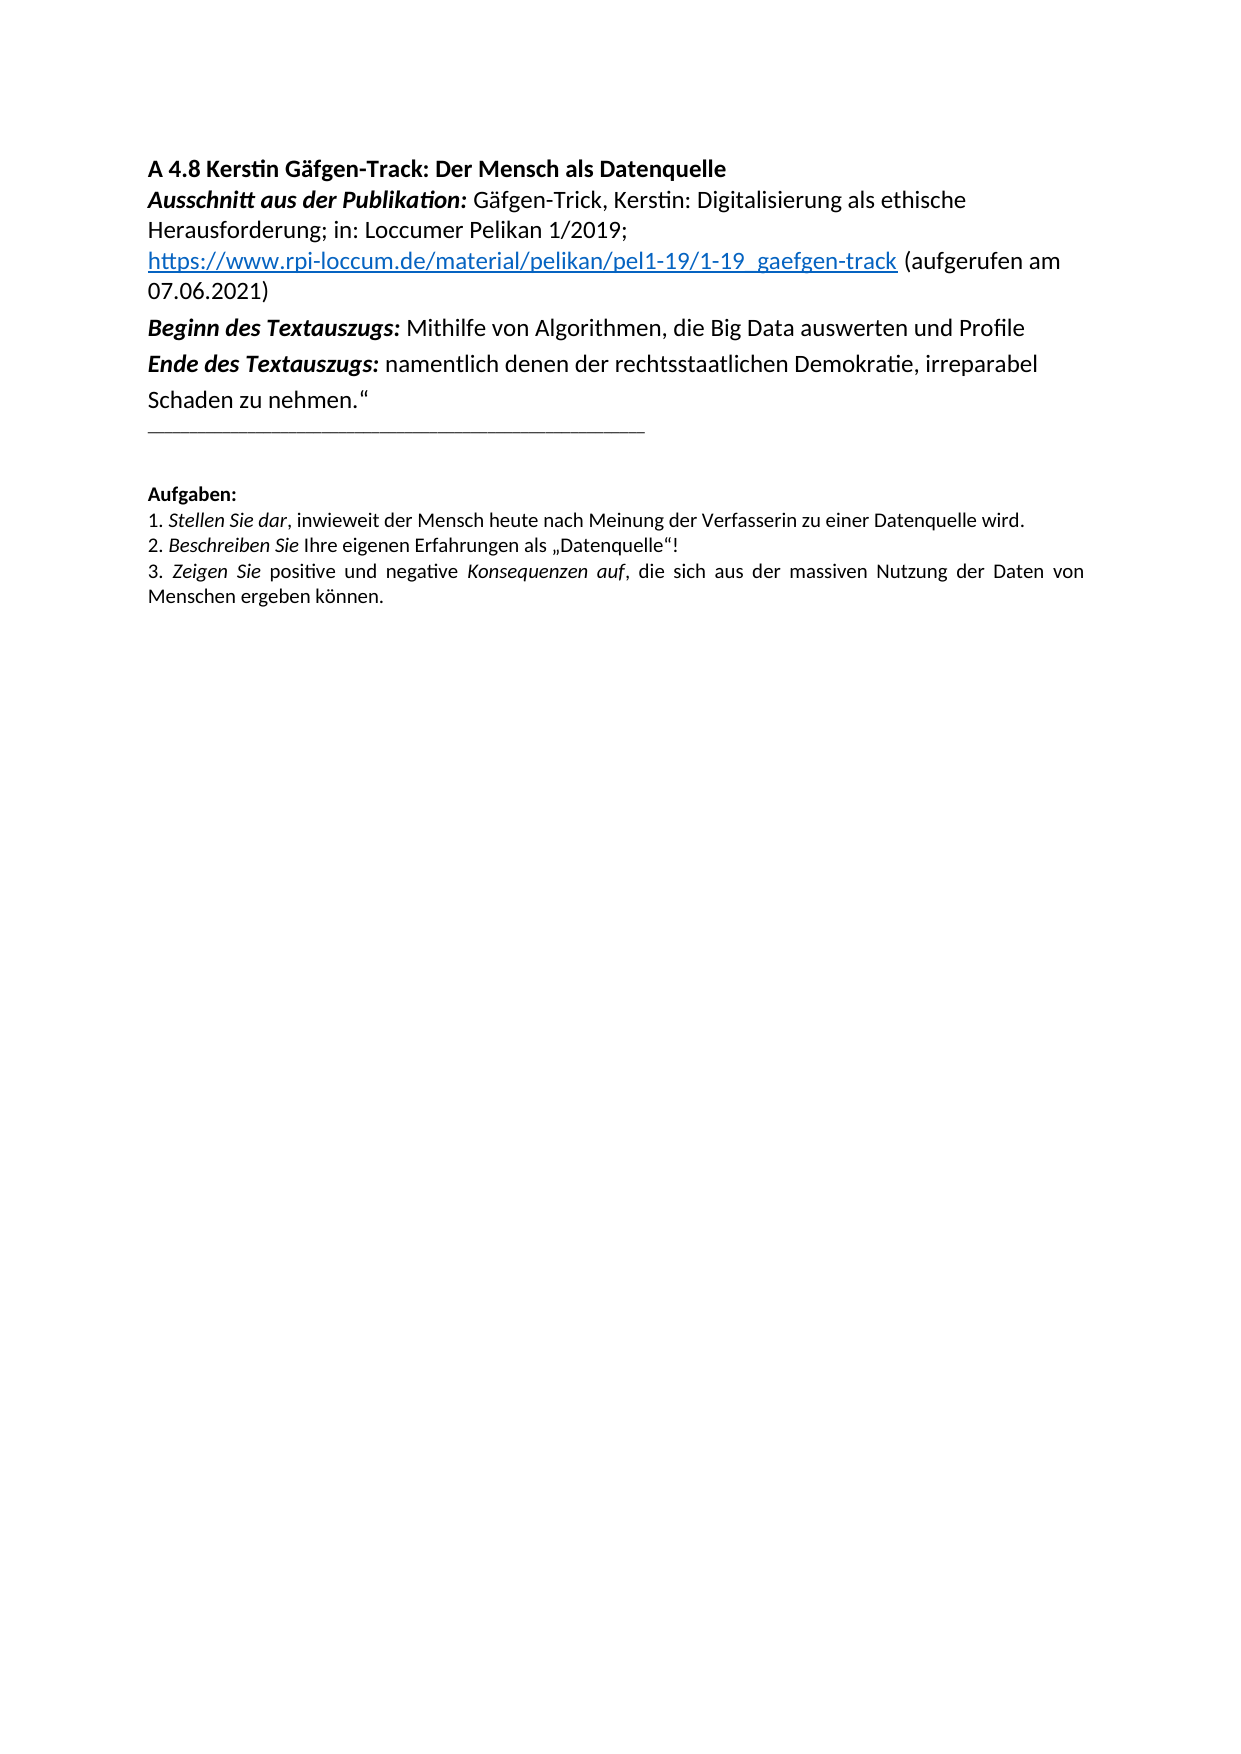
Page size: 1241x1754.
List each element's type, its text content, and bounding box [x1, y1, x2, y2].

text 1. Stellen Sie dar, inwieweit der Mensch heute nach Meinung der Verfasserin zu einer Datenquelle wird. [148, 507, 1085, 532]
text 3. Zeigen Sie positive und negative Konsequenzen auf, die sich aus der massiven Nutzung der Daten von Menschen ergeben können. [148, 558, 1085, 609]
text ____________________________________________________________ [148, 415, 1092, 435]
text https://www.rpi-loccum.de/material/pelikan/pel1-19/1-19_gaefgen-track (aufgerufen am 07.06.2021) [148, 245, 1092, 306]
text Ausschnitt aus der Publikation: Gäfgen-Trick, Kerstin: Digitalisierung als ethische Herausforderung; in: Loccumer Pelikan 1/2019; [148, 184, 1092, 245]
text A 4.8 Kerstin Gäfgen-Track: Der Mensch als Datenquelle [148, 148, 1092, 184]
text Beginn des Textauszugs: Mithilfe von Algorithmen, die Big Data auswerten und Profile [148, 306, 1092, 342]
text Aufgaben: [148, 482, 1085, 507]
text Ende des Textauszugs: namentlich denen der rechtsstaatlichen Demokratie, irreparabel Schaden zu nehmen.“ [148, 342, 1092, 415]
text 2. Beschreiben Sie Ihre eigenen Erfahrungen als „Datenquelle“! [148, 532, 1085, 558]
